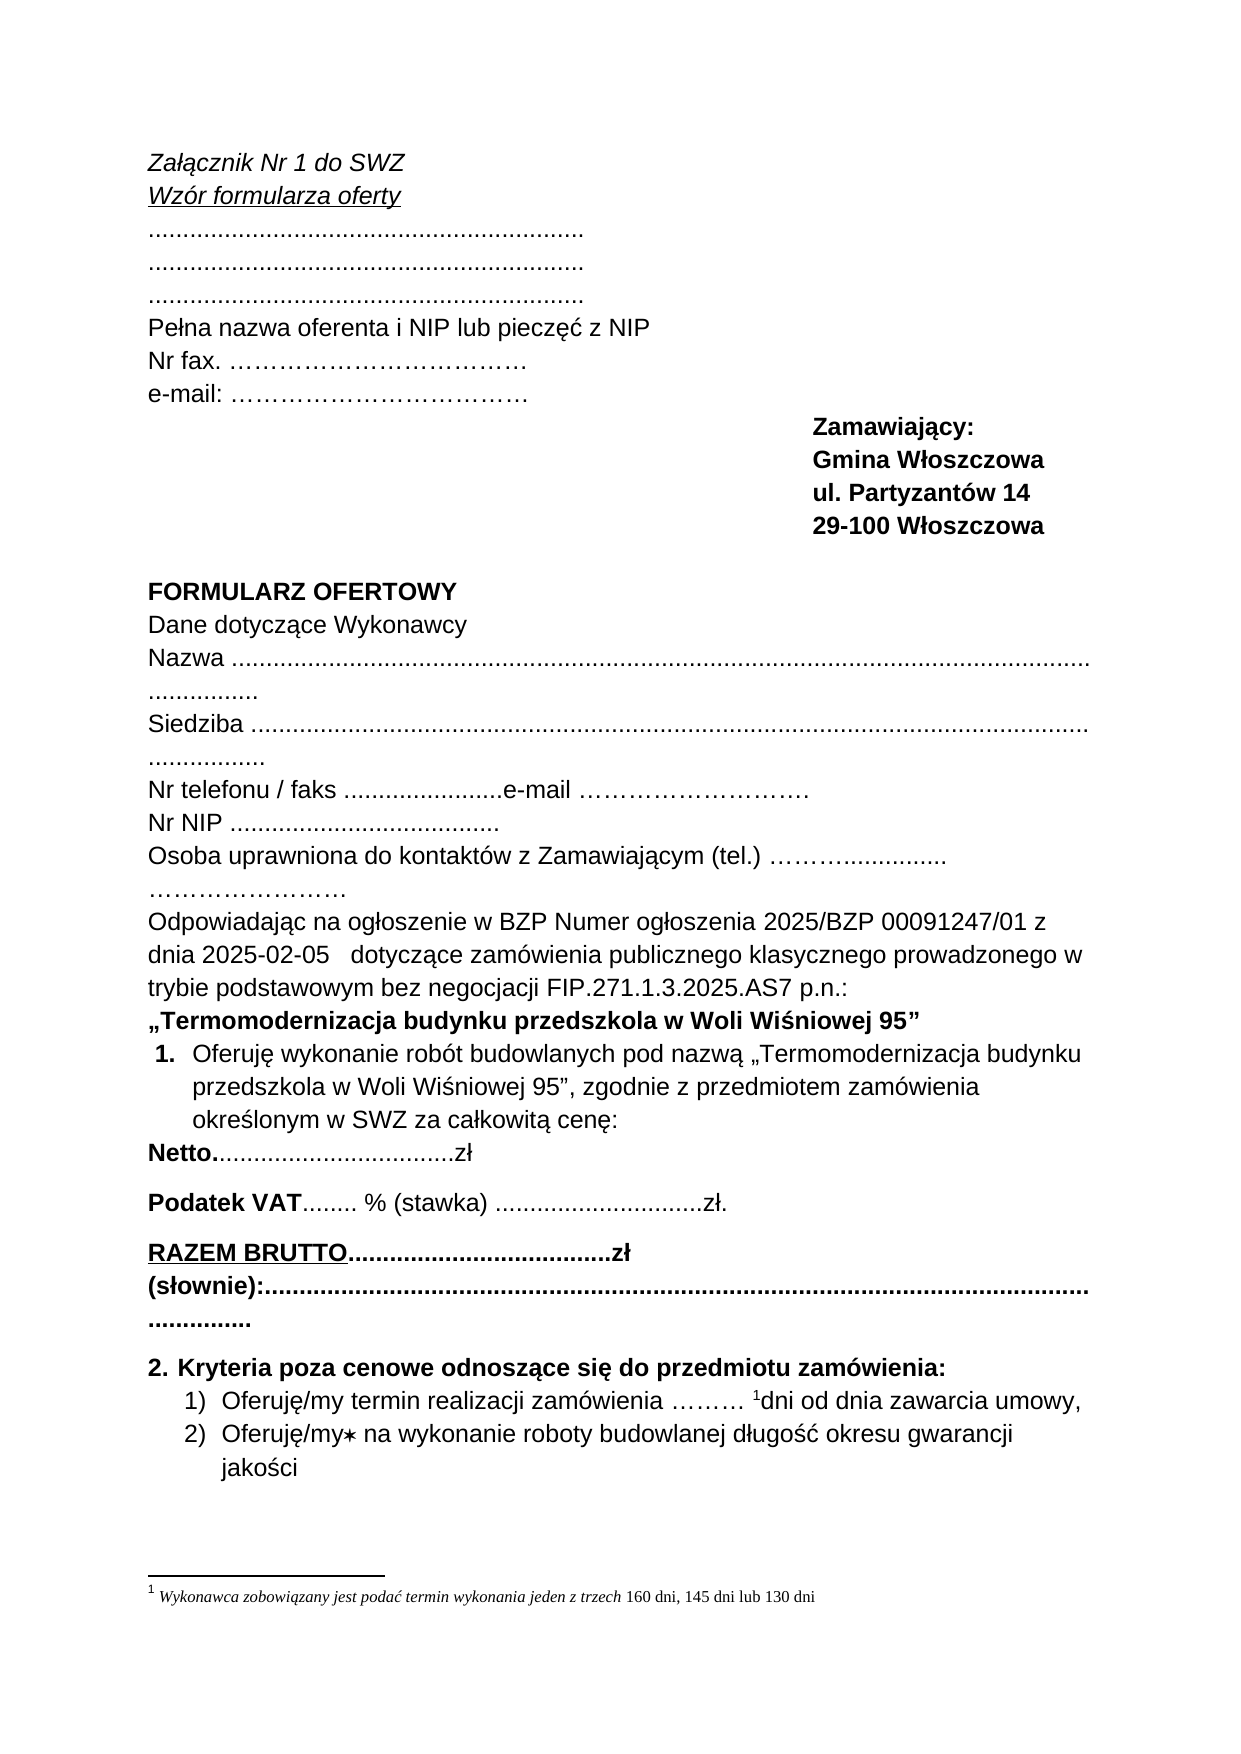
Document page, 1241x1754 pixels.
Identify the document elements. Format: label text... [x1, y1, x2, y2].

text Podatek VAT........ % (stawka) ..............................zł. [148, 1188, 1093, 1217]
text Zamawiający: [812, 412, 1093, 441]
text Nr NIP ....................................... [148, 808, 1093, 837]
text FORMULARZ OFERTOWY [148, 577, 1093, 606]
text Dane dotyczące Wykonawcy [148, 610, 1093, 639]
text Odpowiadając na ogłoszenie w BZP Numer ogłoszenia 2025/BZP 00091247/01 z dnia 2025-02-05 dotyczące zamówienia publicznego klasycznego prowadzonego w trybie podstawowym bez negocjacji FIP.271.1.3.2025.AS7 p.n.: [148, 907, 1093, 1002]
text ............................................................... [148, 247, 1093, 275]
text Nazwa ............................................................................................................................................ [148, 643, 1093, 705]
text ul. Partyzantów 14 [812, 478, 1093, 507]
text Netto...................................zł [148, 1138, 1093, 1167]
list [184, 1419, 1093, 1514]
text ............................................................... [148, 214, 1093, 242]
text ............................................................... [148, 280, 1093, 308]
list Oferuję/my termin realizacji zamówienia ……… dni od dnia zawarcia umowy, [184, 1386, 1093, 1415]
text Załącznik Nr 1 do SWZ [148, 148, 1093, 176]
text e-mail: ……………………………… [148, 379, 1093, 407]
text Osoba uprawniona do kontaktów z Zamawiającym (tel.) ………...............…………………… [148, 841, 1093, 903]
text Wzór formularza oferty [148, 181, 1093, 209]
list Oferuję wykonanie robót budowlanych pod nazwą „Termomodernizacja budynku przedszkola w Woli Wiśniowej 95”, zgodnie z przedmiotem zamówienia określonym w SWZ za całkowitą cenę: [154, 1039, 1093, 1134]
text Gmina Włoszczowa [812, 445, 1093, 473]
list Kryteria poza cenowe odnoszące się do przedmiotu zamówienia: [148, 1353, 1093, 1382]
text Nr fax. ……………………………… [148, 346, 1093, 374]
text Siedziba .......................................................................................................................................... [148, 709, 1093, 771]
text 29-100 Włoszczowa [812, 511, 1093, 539]
text Pełna nazwa oferenta i NIP lub pieczęć z NIP [148, 313, 1093, 341]
text „Termomodernizacja budynku przedszkola w Woli Wiśniowej 95” [148, 1006, 1093, 1035]
text RAZEM BRUTTO......................................zł (słownie):...................................................................................................................................... [148, 1238, 1093, 1332]
text Nr telefonu / faks .......................e-mail ………………………. [148, 775, 1093, 804]
